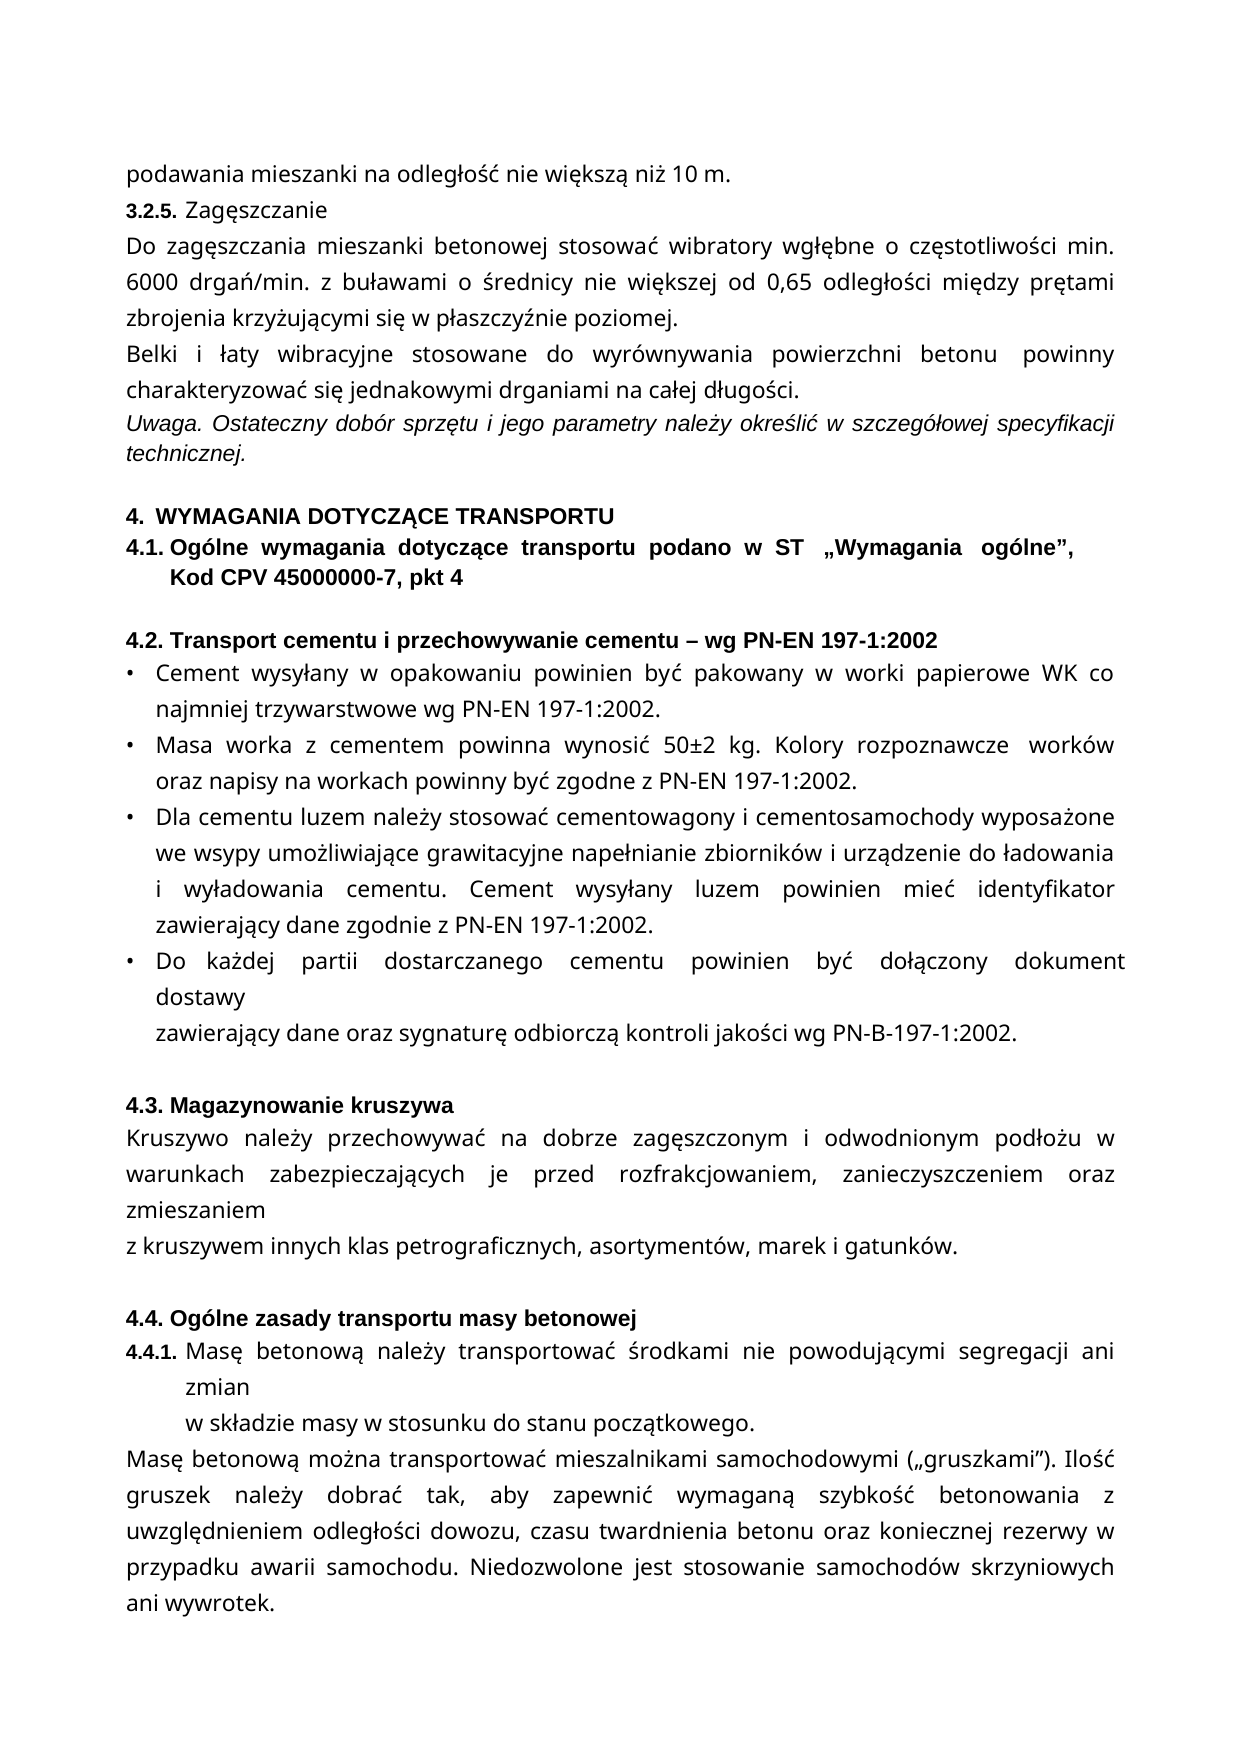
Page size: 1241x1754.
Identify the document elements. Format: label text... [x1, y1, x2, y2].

text Masę betonową można transportować mieszalnikami samochodowymi („gruszkami”). Ilość gruszek należy dobrać tak, aby zapewnić wymaganą szybkość betonowania z uwzględnieniem odległości dowozu, czasu twardnienia betonu oraz koniecznej rezerwy w przypadku awarii samochodu. Niedozwolone jest stosowanie samochodów skrzyniowych ani wywrotek. [126, 1443, 1115, 1618]
list Do każdej partii dostarczanego cementu powinien być dołączony dokument dostawy [126, 945, 1126, 1012]
text zawierający dane oraz sygnaturę odbiorczą kontroli jakości wg PN-B-197-1:2002. [155, 1017, 1126, 1048]
list Dla cementu luzem należy stosować cementowagony i cementosamochody wyposażone we wsypy umożliwiające grawitacyjne napełnianie zbiorników i urządzenie do ładowania i wyładowania cementu. Cement wysyłany luzem powinien mieć identyfikator zawierający dane zgodnie z PN-EN 197-1:2002. [126, 801, 1115, 940]
text Belki i łaty wibracyjne stosowane do wyrównywania powierzchni betonu powinny charakteryzować się jednakowymi drganiami na całej długości. [126, 338, 1115, 405]
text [126, 158, 1115, 189]
subtitle Ogólne zasady transportu masy betonowej [126, 1305, 1126, 1331]
list Masa worka z cementem powinna wynosić 50±2 kg. Kolory rozpoznawcze worków oraz napisy na workach powinny być zgodne z PN-EN 197-1:2002. [126, 729, 1114, 796]
list Cement wysyłany w opakowaniu powinien być pakowany w worki papierowe WK co najmniej trzywarstwowe wg PN-EN 197-1:2002. [126, 657, 1114, 724]
text Uwaga. Ostateczny dobór sprzętu i jego parametry należy określić w szczegółowej specyfikacji technicznej. [126, 410, 1115, 466]
subtitle Transport cementu i przechowywanie cementu – wg PN-EN 197-1:2002 [126, 627, 1126, 653]
list Masę betonową należy transportować środkami nie powodującymi segregacji ani zmian w składzie masy w stosunku do stanu początkowego. [126, 1335, 1115, 1438]
text Do zagęszczania mieszanki betonowej stosować wibratory wgłębne o częstotliwości min. 6000 drgań/min. z buławami o średnicy nie większej od 0,65 odległości między prętami zbrojenia krzyżującymi się w płaszczyźnie poziomej. [126, 230, 1115, 333]
subtitle Magazynowanie kruszywa [126, 1092, 1126, 1118]
list Ogólne wymagania dotyczące transportu podano w ST „Wymagania ogólne”, Kod CPV 45000000-7, pkt 4 [126, 533, 1114, 590]
text Kruszywo należy przechowywać na dobrze zagęszczonym i odwodnionym podłożu w warunkach zabezpieczających je przed rozfrakcjowaniem, zanieczyszczeniem oraz zmieszaniem z kruszywem innych klas petrograficznych, asortymentów, marek i gatunków. [126, 1122, 1115, 1261]
list Zagęszczanie [126, 194, 1126, 226]
subtitle WYMAGANIA DOTYCZĄCE TRANSPORTU [126, 503, 1126, 530]
